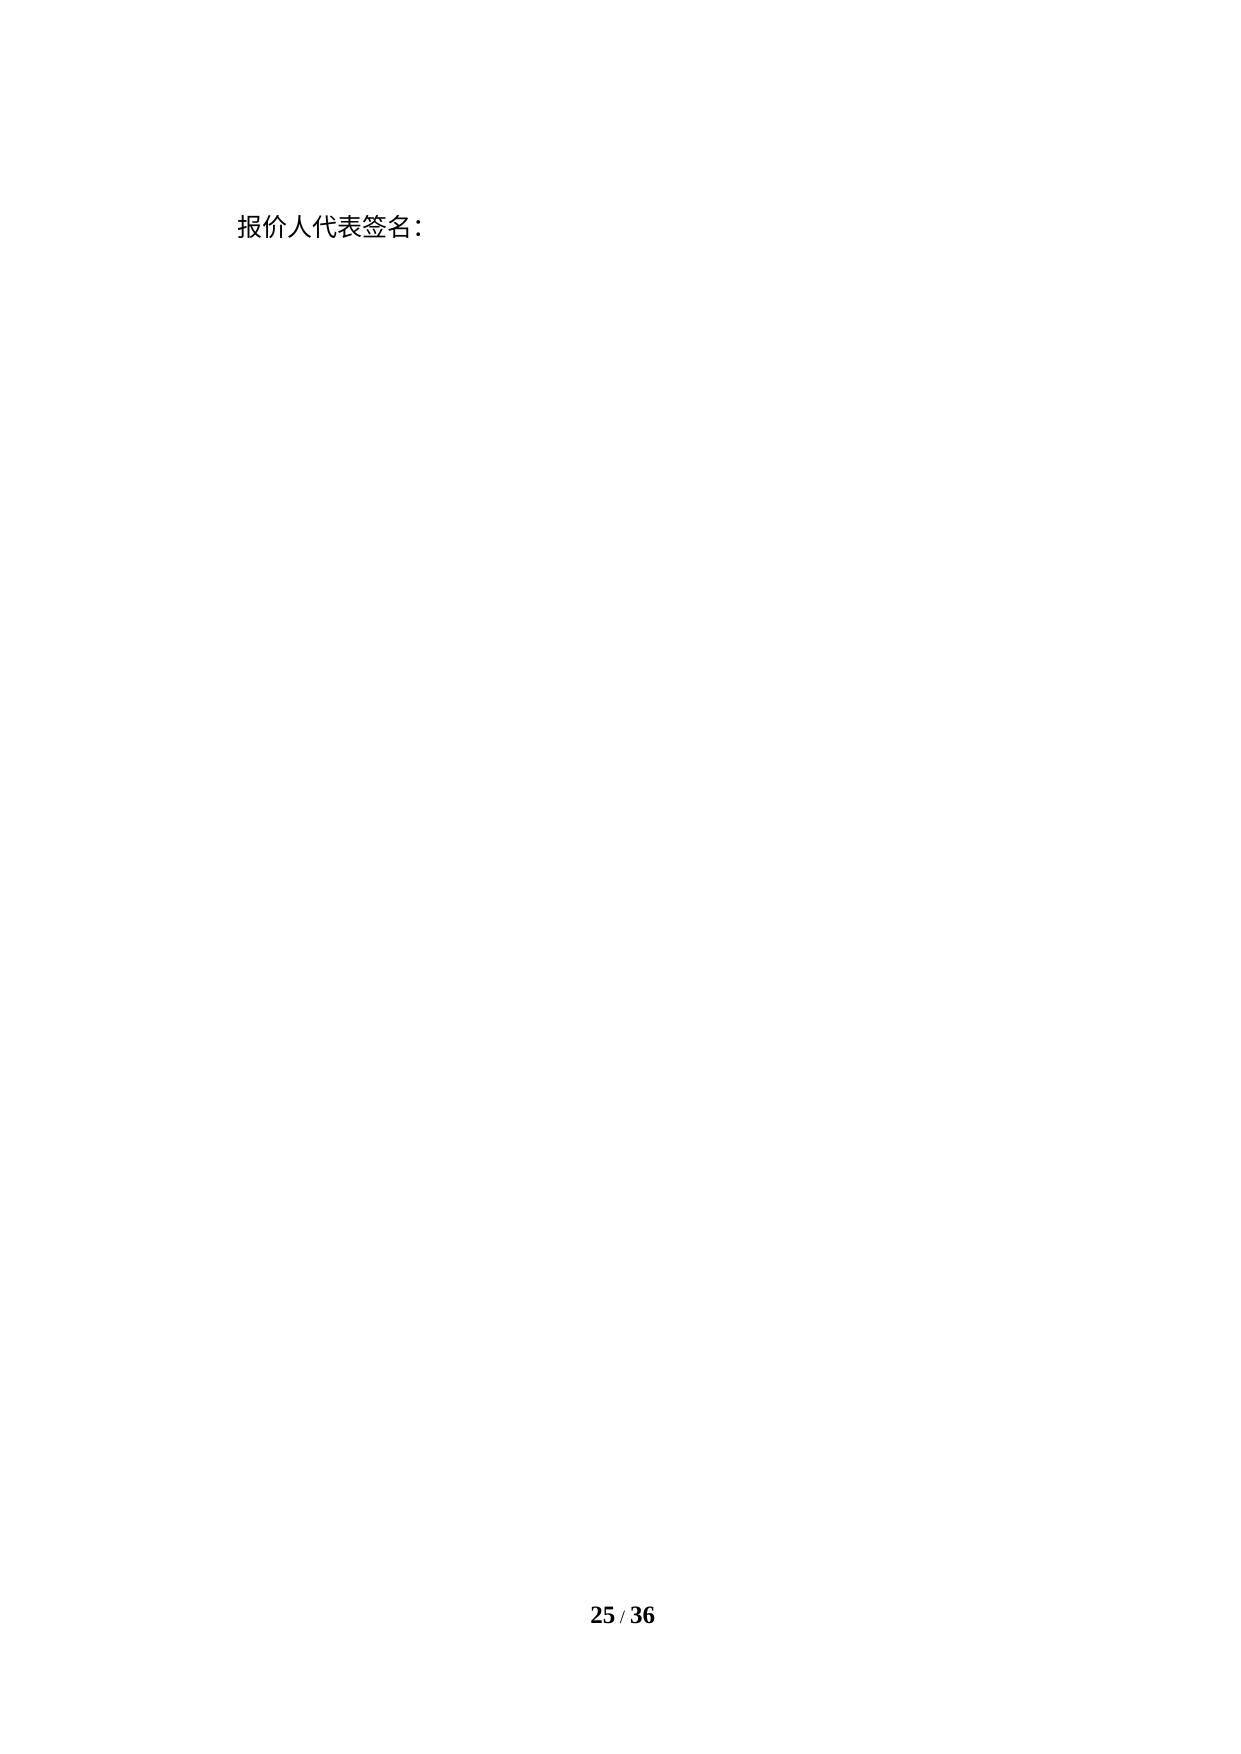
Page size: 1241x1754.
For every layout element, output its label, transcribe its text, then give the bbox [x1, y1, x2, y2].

text 报价人代表签名： [187, 193, 1053, 258]
